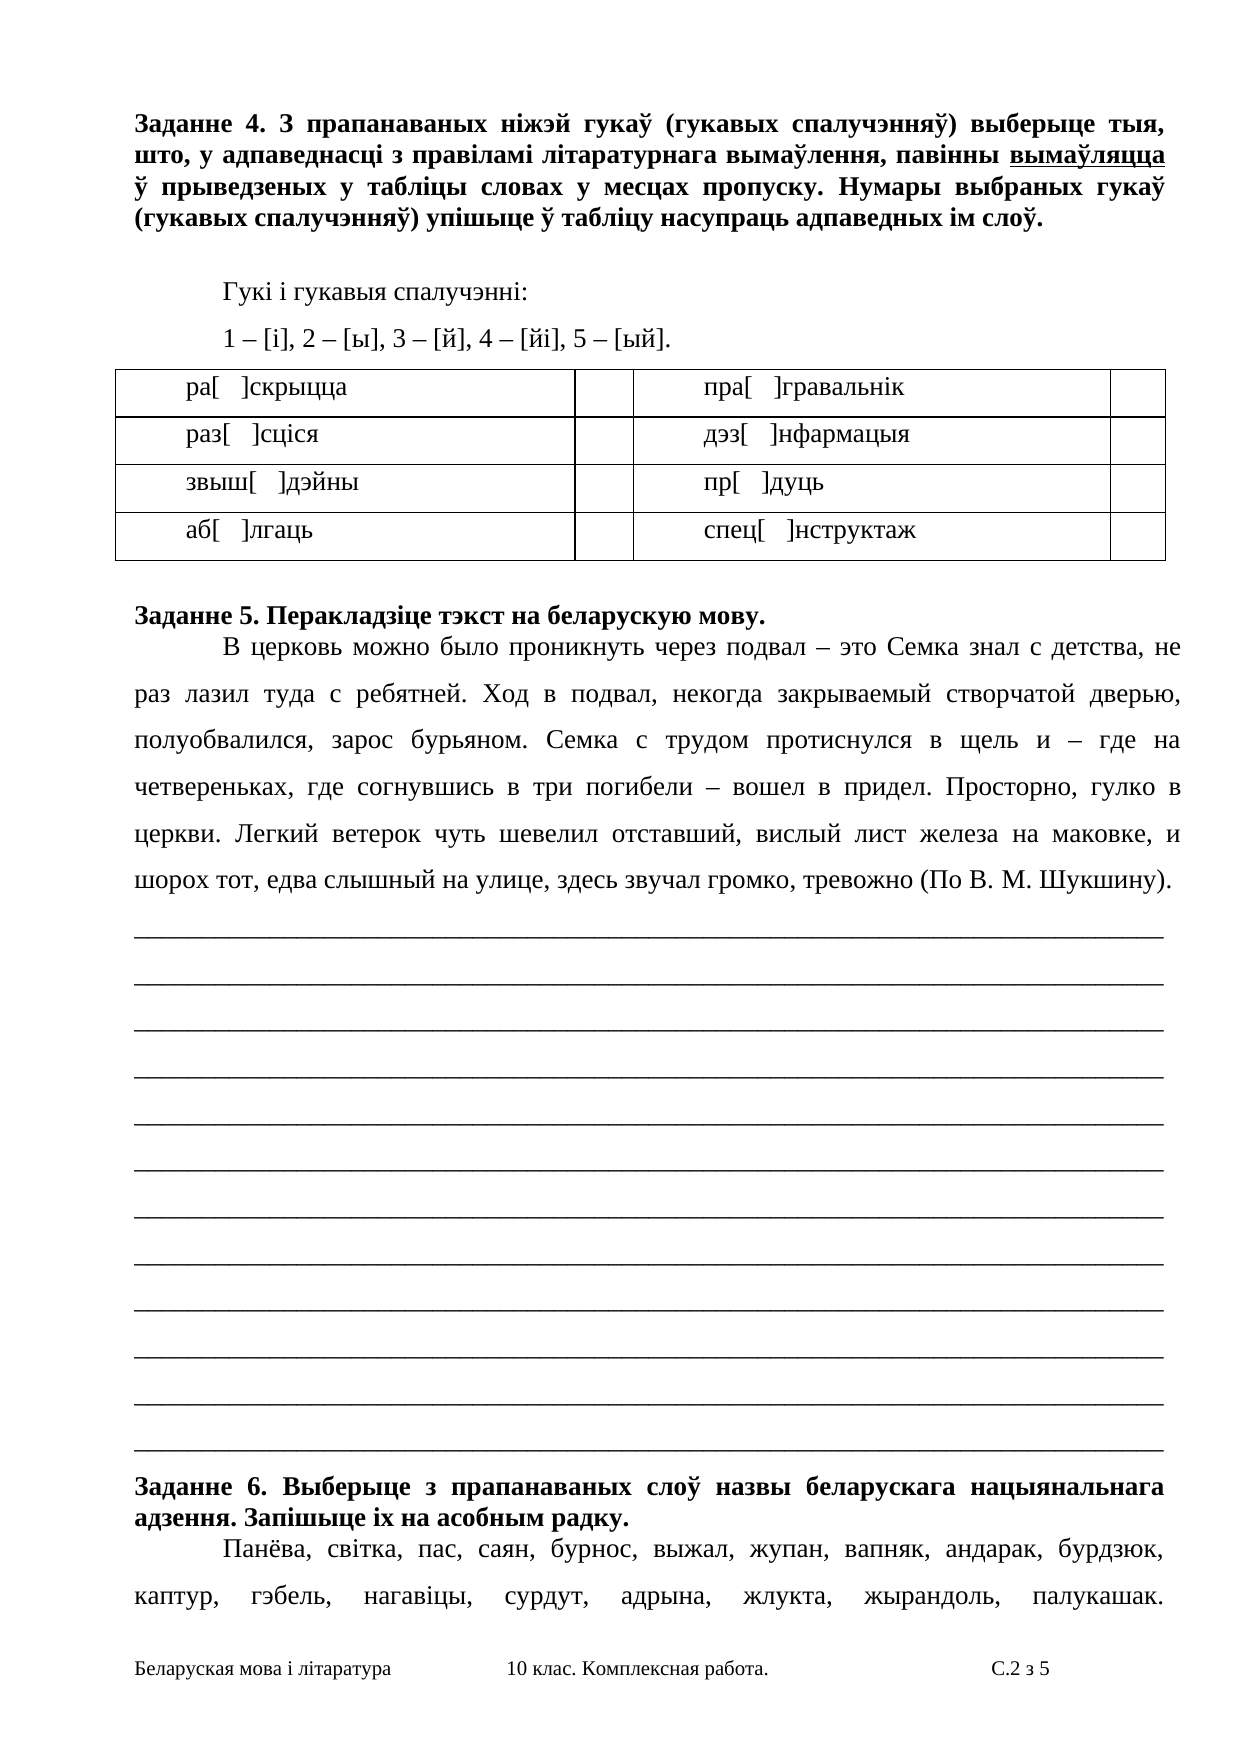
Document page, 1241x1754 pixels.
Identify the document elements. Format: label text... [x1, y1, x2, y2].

text Заданне 4. З прапанаваных ніжэй гукаў (гукавых спалучэнняў) выберыце тыя, што, у адпаведнасці з правіламі літаратурнага вымаўлення, павінны вымаўляцца ў прыведзеных у табліцы словах у месцах пропуску. Нумары выбраных гукаў (гукавых спалучэнняў) упішыце ў табліцу насупраць адпаведных ім слоў. [134, 107, 1165, 232]
text 1 – [і], 2 – [ы], 3 – [й], 4 – [йі], 5 – [ый]. [134, 322, 1165, 353]
table_cell аб[ ]лгаць [116, 513, 574, 559]
table_header пра[ ]гравальнік [634, 370, 1110, 416]
text ________________________________________________________________________________________________________________________________________________________________________________________________________________________________________________________________________________________________________________ [134, 1283, 1165, 1454]
table_cell [1111, 465, 1165, 512]
text Заданне 5. Перакладзіце тэкст на беларускую мову. [134, 599, 1165, 630]
table_cell звыш[ ]дэйны [116, 465, 574, 512]
table_header [576, 370, 633, 416]
table_cell дэз[ ]нфармацыя [634, 418, 1110, 464]
text Заданне 6. Выберыце з прапанаваных слоў назвы беларускага нацыянальнага адзення. Запішыце іх на асобным радку. [134, 1470, 1165, 1532]
text ________________________________________________________________________________________________________________________________________________________________________________________________________________________________________________________________________________________________________________________________________________________________________________________________________________________________________________________________________________________________________________________________________________________________________________________________________________________________ [134, 910, 1165, 1268]
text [134, 1532, 1165, 1610]
table_header [1111, 370, 1165, 416]
table_header ра[ ]скрыцца [116, 370, 574, 416]
text Гукі і гукавыя спалучэнні: [134, 275, 1165, 307]
table_cell [576, 513, 633, 559]
text В церковь можно было проникнуть через подвал – это Семка знал с детства, не раз лазил туда с ребятней. Ход в подвал, некогда закрываемый створчатой дверью, полуобвалился, зарос бурьяном. Семка с трудом протиснулся в щель и – где на четвереньках, где согнувшись в три погибели – вошел в придел. Просторно, гулко в церкви. Легкий ветерок чуть шевелил отставший, вислый лист железа на маковке, и шорох тот, едва слышный на улице, здесь звучал громко, тревожно (По В. М. Шукшину). [134, 630, 1182, 894]
table_cell пр[ ]дуць [634, 465, 1110, 512]
table_cell [576, 465, 633, 512]
table_cell [1111, 418, 1165, 464]
table_cell [576, 418, 633, 464]
table_cell раз[ ]сціся [116, 418, 574, 464]
table_cell [1111, 513, 1165, 559]
table_cell спец[ ]нструктаж [634, 513, 1110, 559]
